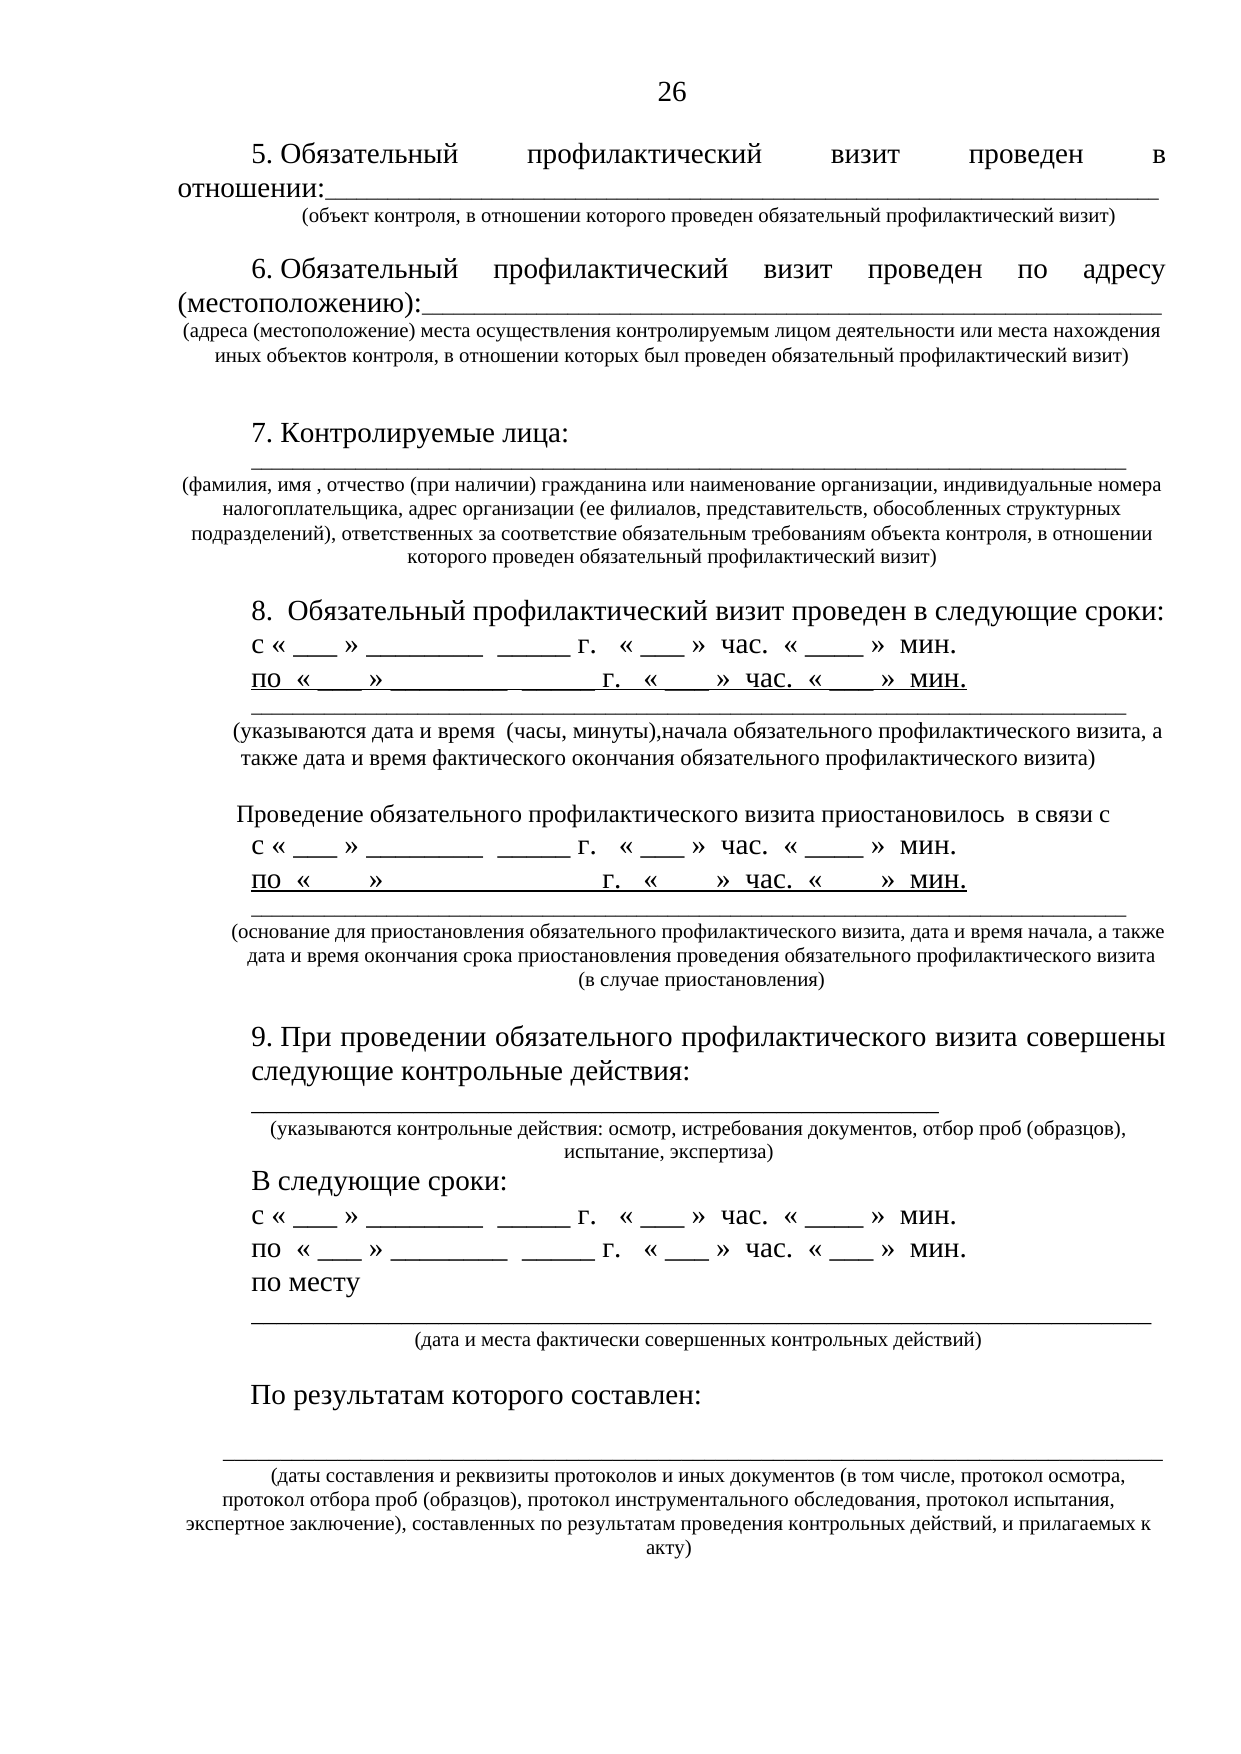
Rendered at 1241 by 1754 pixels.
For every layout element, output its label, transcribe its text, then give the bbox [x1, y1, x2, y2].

text по месту [177, 1264, 1167, 1298]
text ________________________________________________________________________ [177, 1298, 1167, 1326]
text 5. Обязательный профилактический визит проведен в отношении:________________________________________________________________________________ [177, 136, 1167, 203]
text (указываются контрольные действия: осмотр, истребования документов, отбор проб (образцов), испытание, экспертиза) [171, 1115, 1167, 1163]
text с « ___ » ________ _____ г. « ___ » час. « ____ » мин. [177, 626, 1167, 660]
text по « ___ » ________ _____ г. « ___ » час. « ___ » мин. [177, 660, 1167, 693]
text с « ___ » ________ _____ г. « ___ » час. « ____ » мин. [177, 827, 1167, 861]
text ____________________________________________________________________________________ [177, 448, 1167, 472]
text по « ___ » ________ _____ г. « ___ » час. « ___ » мин. [177, 1231, 1167, 1264]
text (адреса (местоположение) места осуществления контролируемым лицом деятельности или места нахождения иных объектов контроля, в отношении которых был проведен обязательный профилактический визит) [177, 318, 1167, 367]
text В следующие сроки: [251, 1163, 1167, 1197]
text По результатам которого составлен: [177, 1377, 1167, 1410]
text _______________________________________________________ [177, 1087, 1167, 1115]
text ____________________________________________________________________________________ [177, 693, 1167, 717]
text 8. Обязательный профилактический визит проведен в следующие сроки: [177, 593, 1167, 626]
text (даты составления и реквизиты протоколов и иных документов (в том числе, протокол осмотра, протокол отбора проб (образцов), протокол инструментального обследования, протокол испытания, экспертное заключение), составленных по результатам проведения контрольных действий, и прилагаемых к акту) [171, 1463, 1167, 1559]
text 7. Контролируемые лица: [177, 415, 1167, 448]
text (указываются дата и время (часы, минуты),начала обязательного профилактического визита, а также дата и время фактического окончания обязательного профилактического визита) [171, 717, 1167, 770]
text (дата и места фактически совершенных контрольных действий) [171, 1326, 1167, 1351]
text 6. Обязательный профилактический визит проведен по адресу (местоположению):_______________________________________________________________________ [177, 251, 1167, 318]
text __________________________________________________________________________________ [177, 1437, 1167, 1463]
text по « ___ » ________ _____ г. « ___ » час. « ___ » мин. [177, 861, 1167, 894]
text Проведение обязательного профилактического визита приостановилось в связи с [171, 799, 1167, 827]
text (фамилия, имя , отчество (при наличии) гражданина или наименование организации, индивидуальные номера налогоплательщика, адрес организации (ее филиалов, представительств, обособленных структурных подразделений), ответственных за соответствие обязательным требованиям объекта контроля, в отношении которого проведен обязательный профилактический визит) [177, 472, 1167, 568]
text (объект контроля, в отношении которого проведен обязательный профилактический визит) [177, 203, 1167, 227]
text ____________________________________________________________________________________ [177, 894, 1167, 919]
text (основание для приостановления обязательного профилактического визита, дата и время начала, а также дата и время окончания срока приостановления проведения обязательного профилактического визита (в случае приостановления) [230, 919, 1167, 991]
text с « ___ » ________ _____ г. « ___ » час. « ____ » мин. [177, 1197, 1167, 1231]
text 9. При проведении обязательного профилактического визита совершены следующие контрольные действия: [251, 1019, 1167, 1087]
